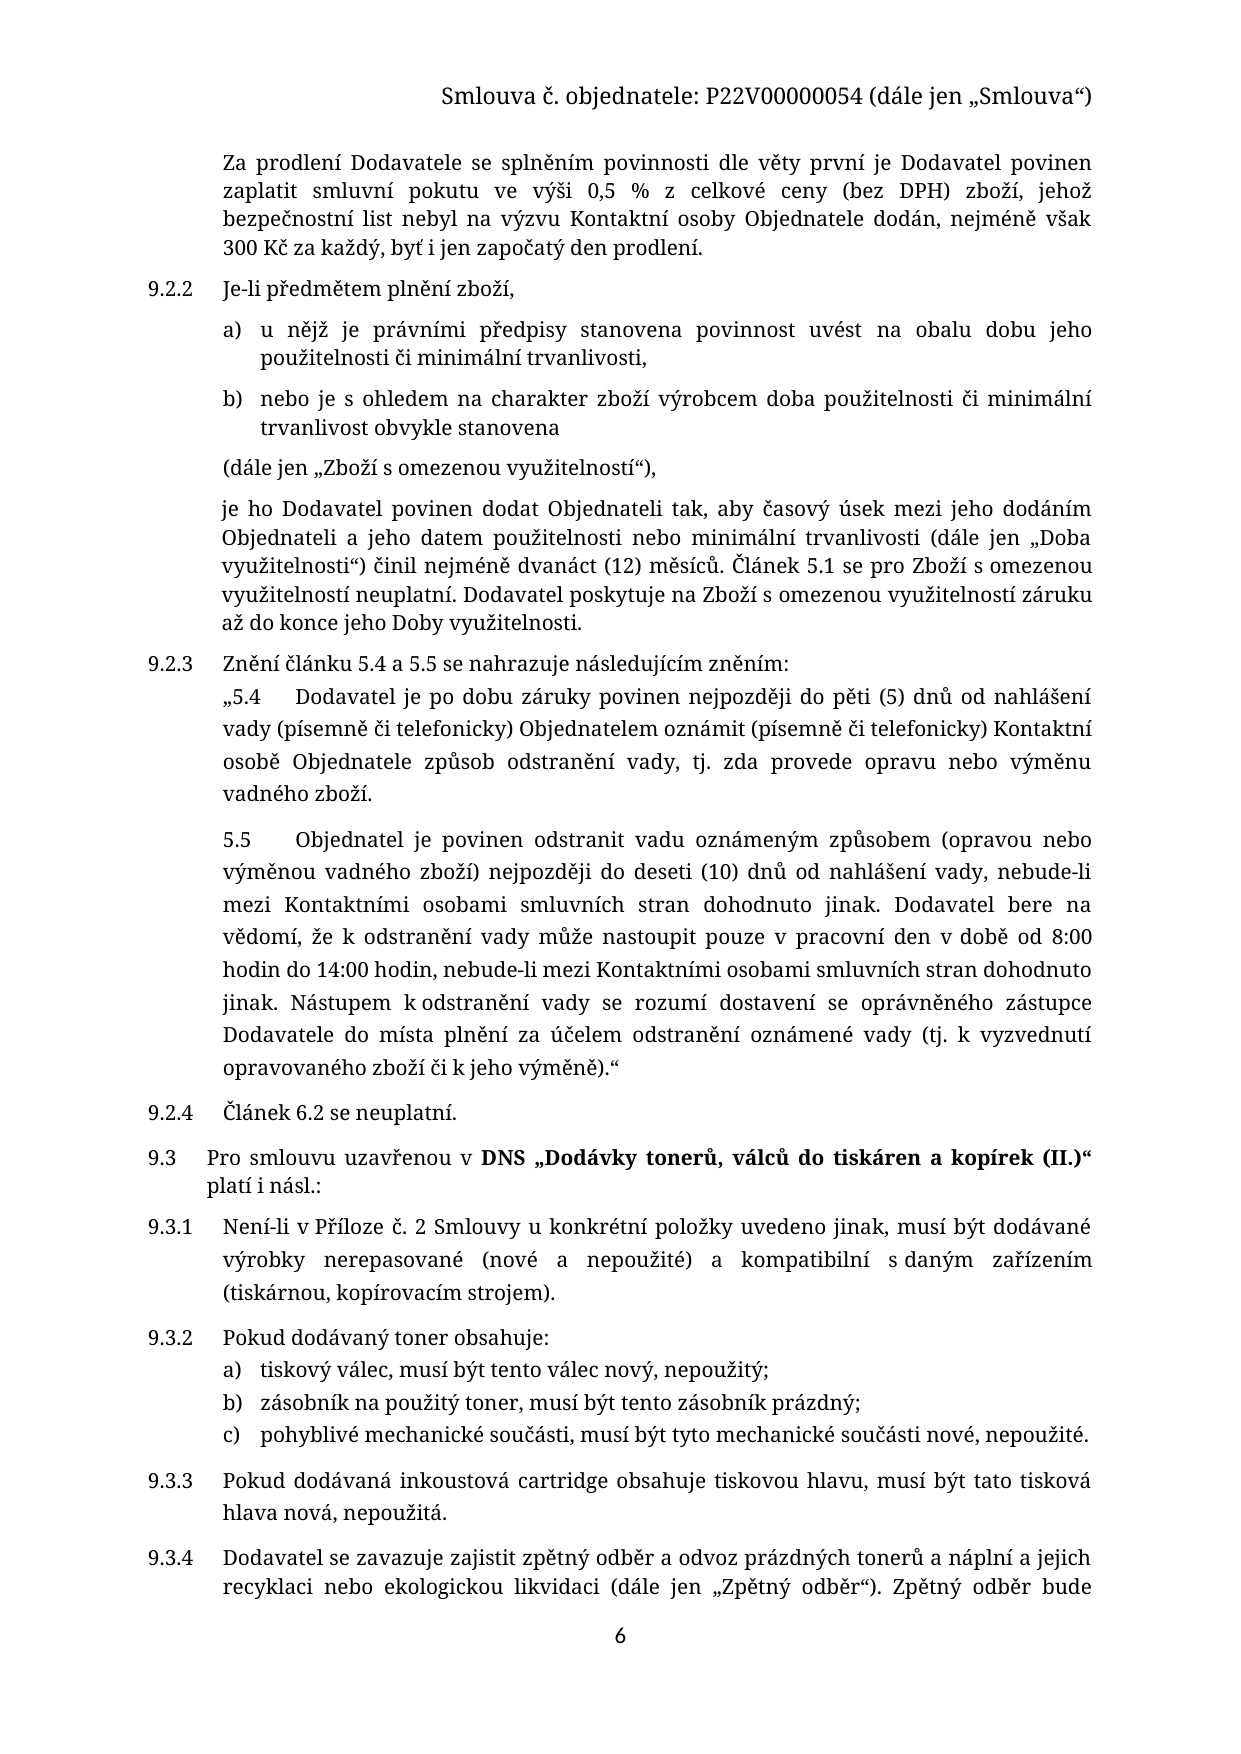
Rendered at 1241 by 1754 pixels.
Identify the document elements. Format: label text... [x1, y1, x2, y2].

list Je-li předmětem plnění zboží, [148, 274, 1093, 302]
list 5.5 Objednatel je povinen odstranit vadu oznámeným způsobem (opravou nebo výměnou vadného zboží) nejpozději do deseti (10) dnů od nahlášení vady, nebude-li mezi Kontaktními osobami smluvních stran dohodnuto jinak. Dodavatel bere na vědomí, že k odstranění vady může nastoupit pouze v pracovní den v době od 8:00 hodin do 14:00 hodin, nebude-li mezi Kontaktními osobami smluvních stran dohodnuto jinak. Nástupem k odstranění vady se rozumí dostavení se oprávněného zástupce Dodavatele do místa plnění za účelem odstranění oznámené vady (tj. k vyzvednutí opravovaného zboží či k jeho výměně).“ [223, 825, 1093, 1081]
list nebo je s ohledem na charakter zboží výrobcem doba použitelnosti či minimální trvanlivost obvykle stanovena [223, 384, 1093, 441]
list Článek 6.2 se neuplatní. [148, 1098, 1093, 1126]
list Pro smlouvu uzavřenou v DNS „Dodávky tonerů, válců do tiskáren a kopírek (II.)“ platí i násl.: [148, 1143, 1093, 1200]
list tiskový válec, musí být tento válec nový, nepoužitý; [223, 1355, 1093, 1384]
text (dále jen „Zboží s omezenou využitelností“), [223, 453, 1093, 482]
list Pokud dodávaný toner obsahuje: [148, 1323, 1093, 1351]
text je ho Dodavatel povinen dodat Objednateli tak, aby časový úsek mezi jeho dodáním Objednateli a jeho datem použitelnosti nebo minimální trvanlivosti (dále jen „Doba využitelnosti“) činil nejméně dvanáct (12) měsíců. Článek 5.1 se pro Zboží s omezenou využitelností neuplatní. Dodavatel poskytuje na Zboží s omezenou využitelností záruku až do konce jeho Doby využitelnosti. [221, 494, 1093, 637]
list pohyblivé mechanické součásti, musí být tyto mechanické součásti nové, nepoužité. [223, 1421, 1093, 1449]
list „5.4 Dodavatel je po dobu záruky povinen nejpozději do pěti (5) dnů od nahlášení vady (písemně či telefonicky) Objednatelem oznámit (písemně či telefonicky) Kontaktní osobě Objednatele způsob odstranění vady, tj. zda provede opravu nebo výměnu vadného zboží. [223, 682, 1093, 808]
list u nějž je právními předpisy stanovena povinnost uvést na obalu dobu jeho použitelnosti či minimální trvanlivosti, [223, 315, 1093, 372]
list zásobník na použitý toner, musí být tento zásobník prázdný; [223, 1388, 1093, 1416]
list Není-li v Příloze č. 2 Smlouvy u konkrétní položky uvedeno jinak, musí být dodávané výrobky nerepasované (nové a nepoužité) a kompatibilní s daným zařízením (tiskárnou, kopírovacím strojem). [148, 1212, 1093, 1306]
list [148, 1543, 1093, 1600]
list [148, 148, 1093, 261]
list Pokud dodávaná inkoustová cartridge obsahuje tiskovou hlavu, musí být tato tisková hlava nová, nepoužitá. [148, 1466, 1093, 1527]
list Znění článku 5.4 a 5.5 se nahrazuje následujícím zněním: [148, 649, 1093, 678]
